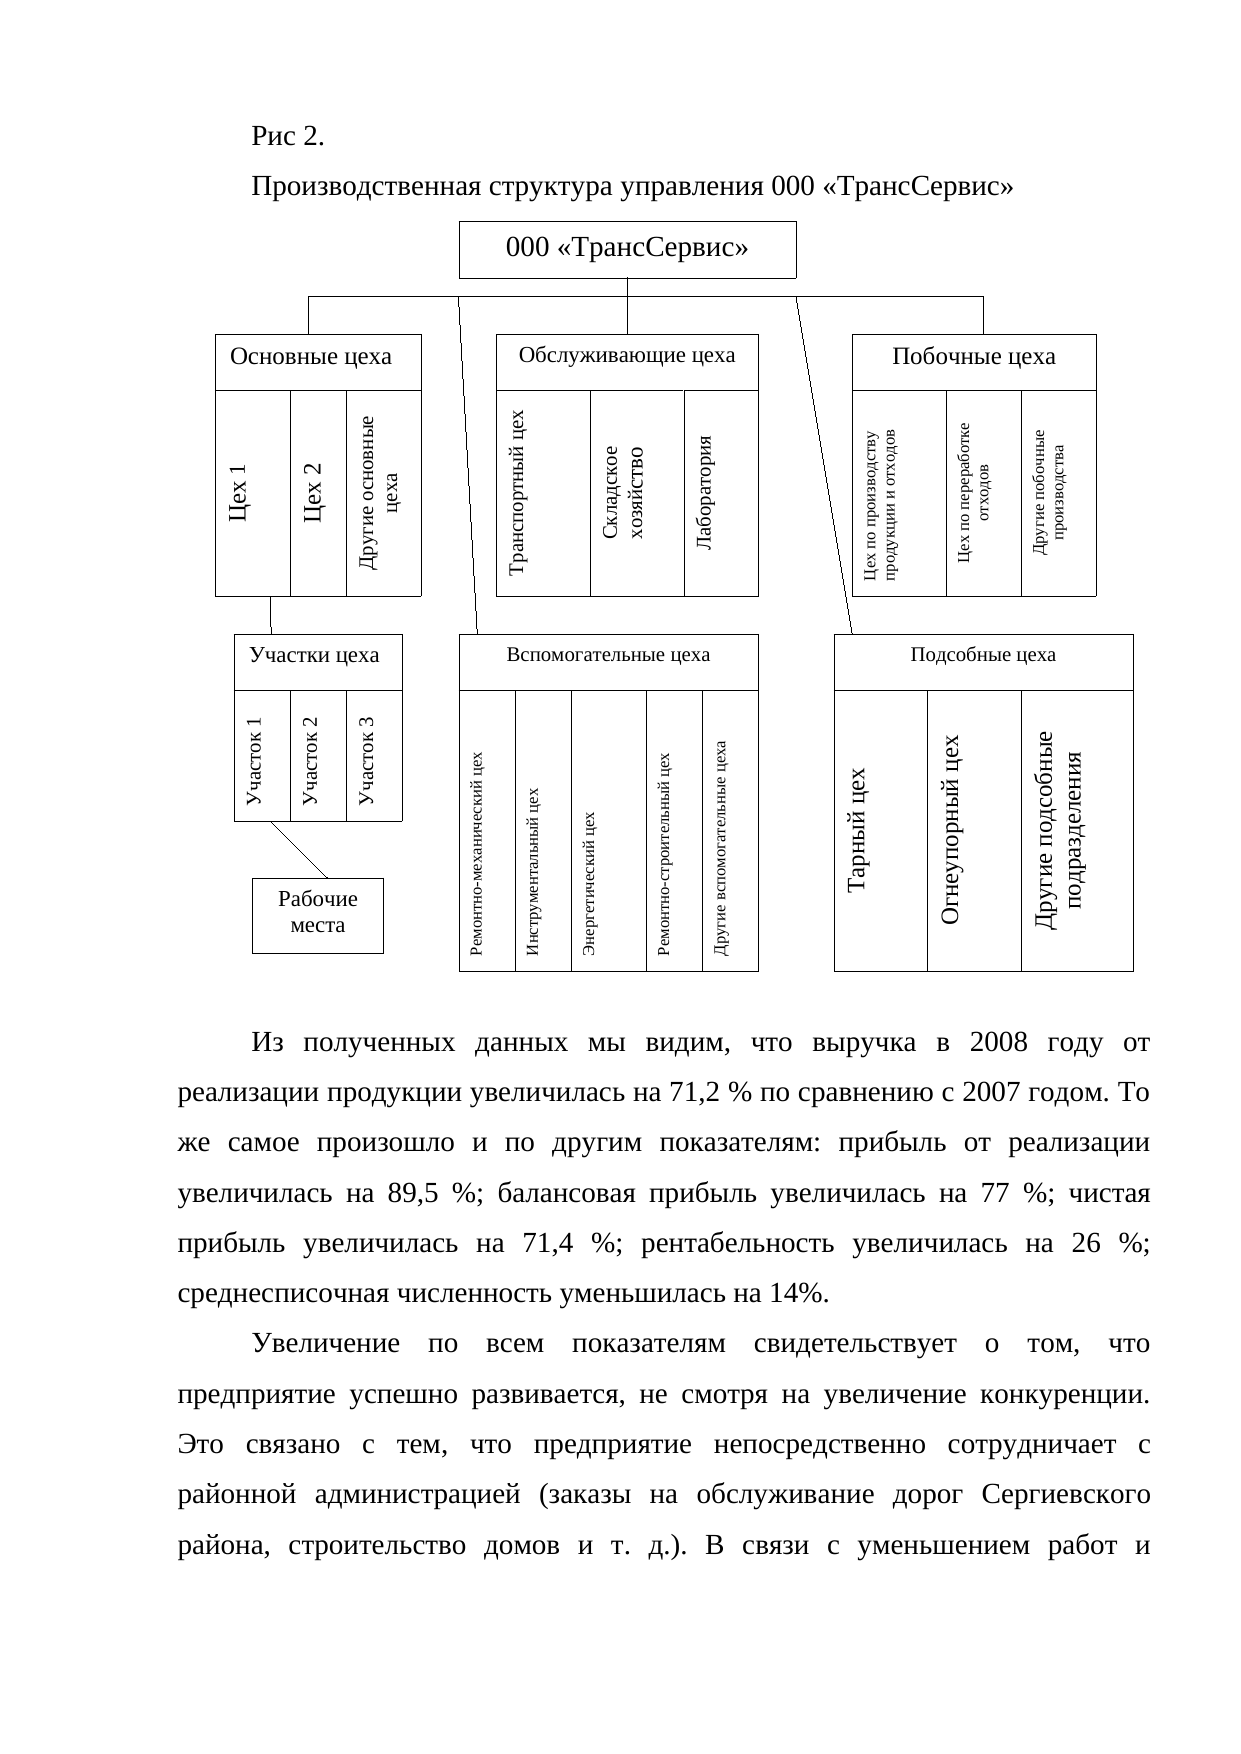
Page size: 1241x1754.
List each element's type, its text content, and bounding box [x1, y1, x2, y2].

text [177, 1326, 1152, 1560]
text Из полученных данных мы видим, что выручка в 2008 году от реализации продукции увеличилась на 71,2 % по сравнению с 2007 годом. То же самое произошло и по другим показателям: прибыль от реализации увеличилась на 89,5 %; балансовая прибыль увеличилась на 77 %; чистая прибыль увеличилась на 71,4 %; рентабельность увеличилась на 26 %; среднесписочная численность уменьшилась на 14%. [177, 1024, 1152, 1309]
text Производственная структура управления 000 «ТрансСервис» [177, 168, 1152, 202]
text Рис 2. [177, 118, 1152, 152]
